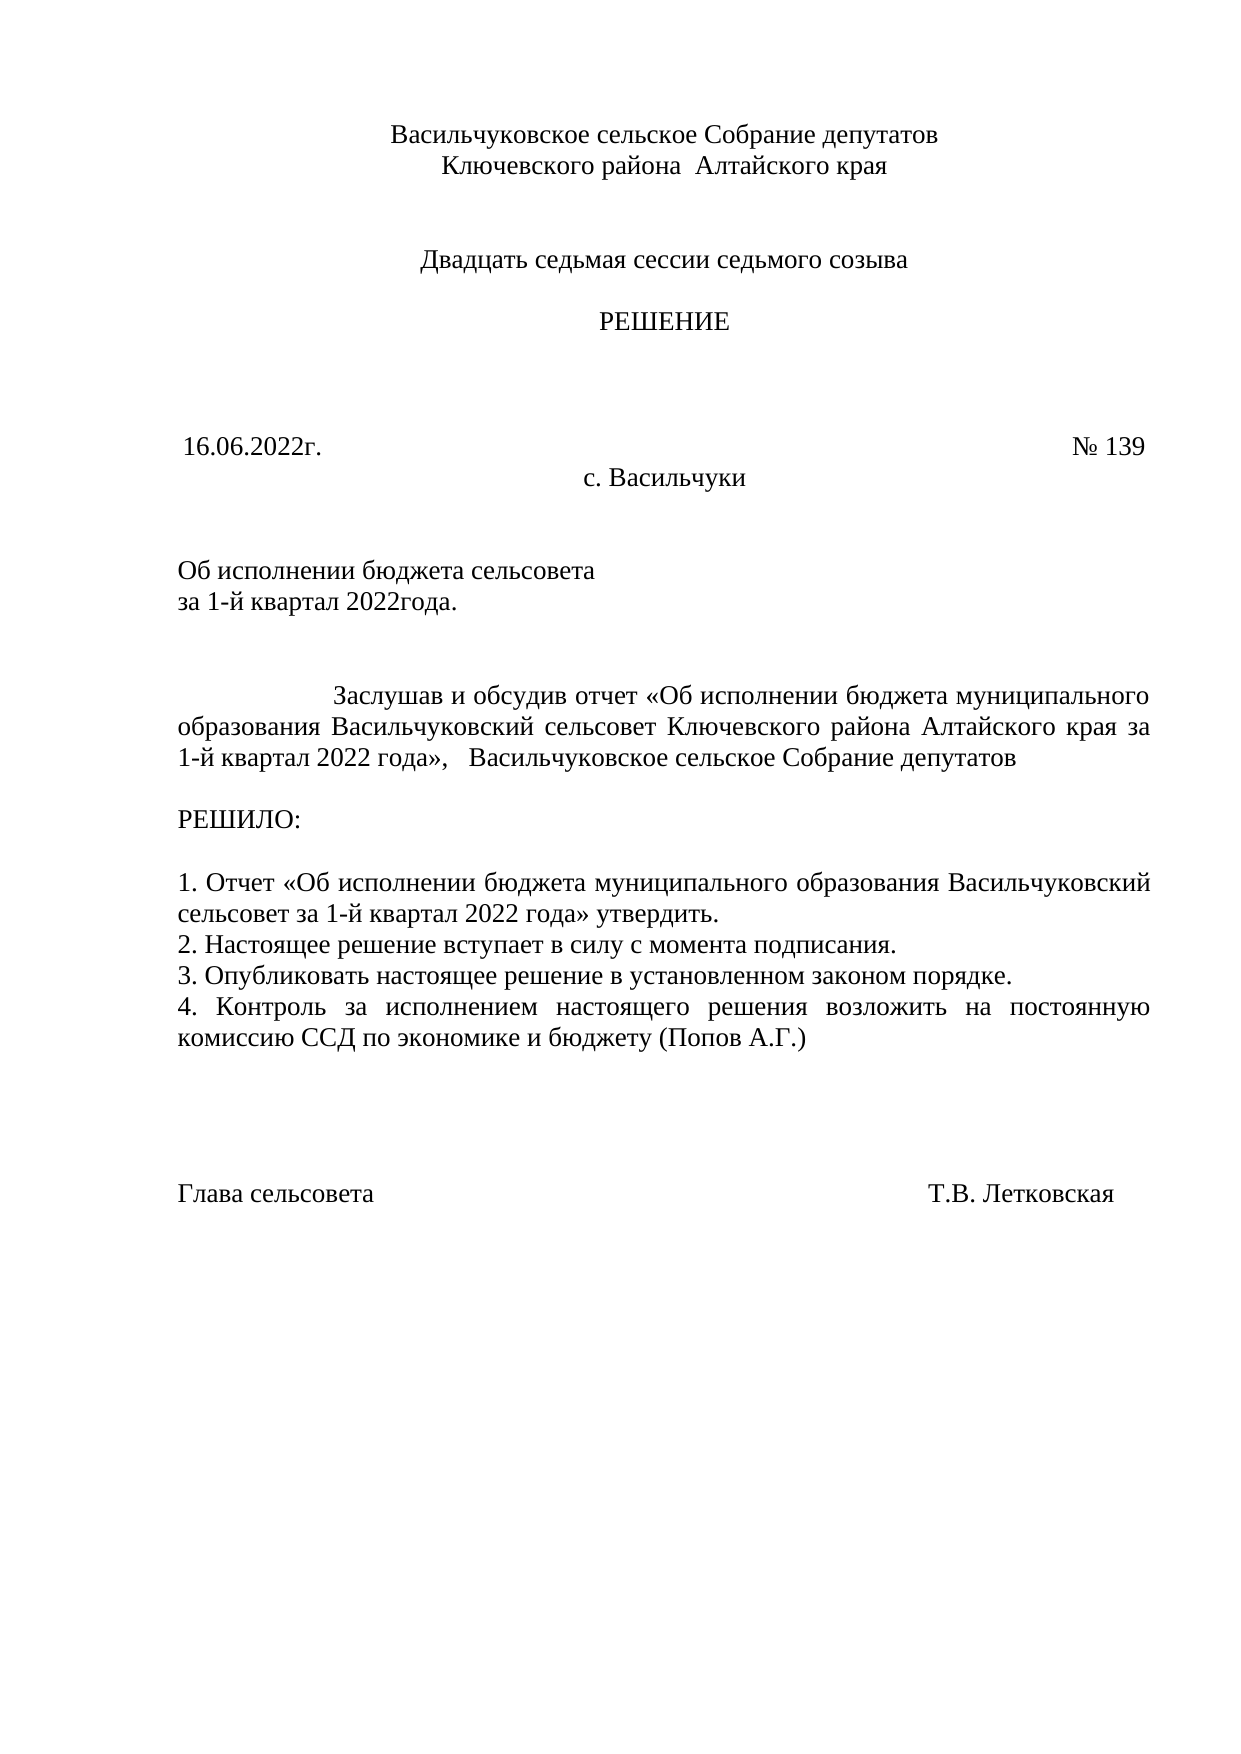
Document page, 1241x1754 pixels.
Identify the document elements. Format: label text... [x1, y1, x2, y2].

text за 1-й квартал 2022года. [177, 585, 1152, 616]
text 2. Настоящее решение вступает в силу с момента подписания. [177, 928, 1152, 959]
text Об исполнении бюджета сельсовета [177, 554, 1152, 585]
text 1. Отчет «Об исполнении бюджета муниципального образования Васильчуковский сельсовет за 1-й квартал 2022 года» утвердить. [177, 866, 1152, 928]
text Васильчуковское сельское Собрание депутатов [177, 118, 1152, 149]
text Глава сельсовета Т.В. Летковская [177, 1177, 1152, 1208]
text 4. Контроль за исполнением настоящего решения возложить на постоянную комиссию ССД по экономике и бюджету (Попов А.Г.) [177, 990, 1152, 1052]
text РЕШИЛО: [177, 803, 1152, 834]
text Двадцать седьмая сессии седьмого созыва [177, 243, 1152, 274]
text Ключевского района Алтайского края [177, 149, 1152, 180]
text 16.06.2022г. № 139 [177, 429, 1152, 461]
text Заслушав и обсудив отчет «Об исполнении бюджета муниципального образования Васильчуковский сельсовет Ключевского района Алтайского края за 1-й квартал 2022 года», Васильчуковское сельское Собрание депутатов [177, 679, 1152, 772]
text РЕШЕНИЕ [177, 305, 1152, 336]
text 3. Опубликовать настоящее решение в установленном законом порядке. [177, 959, 1152, 990]
text с. Васильчуки [177, 461, 1152, 492]
